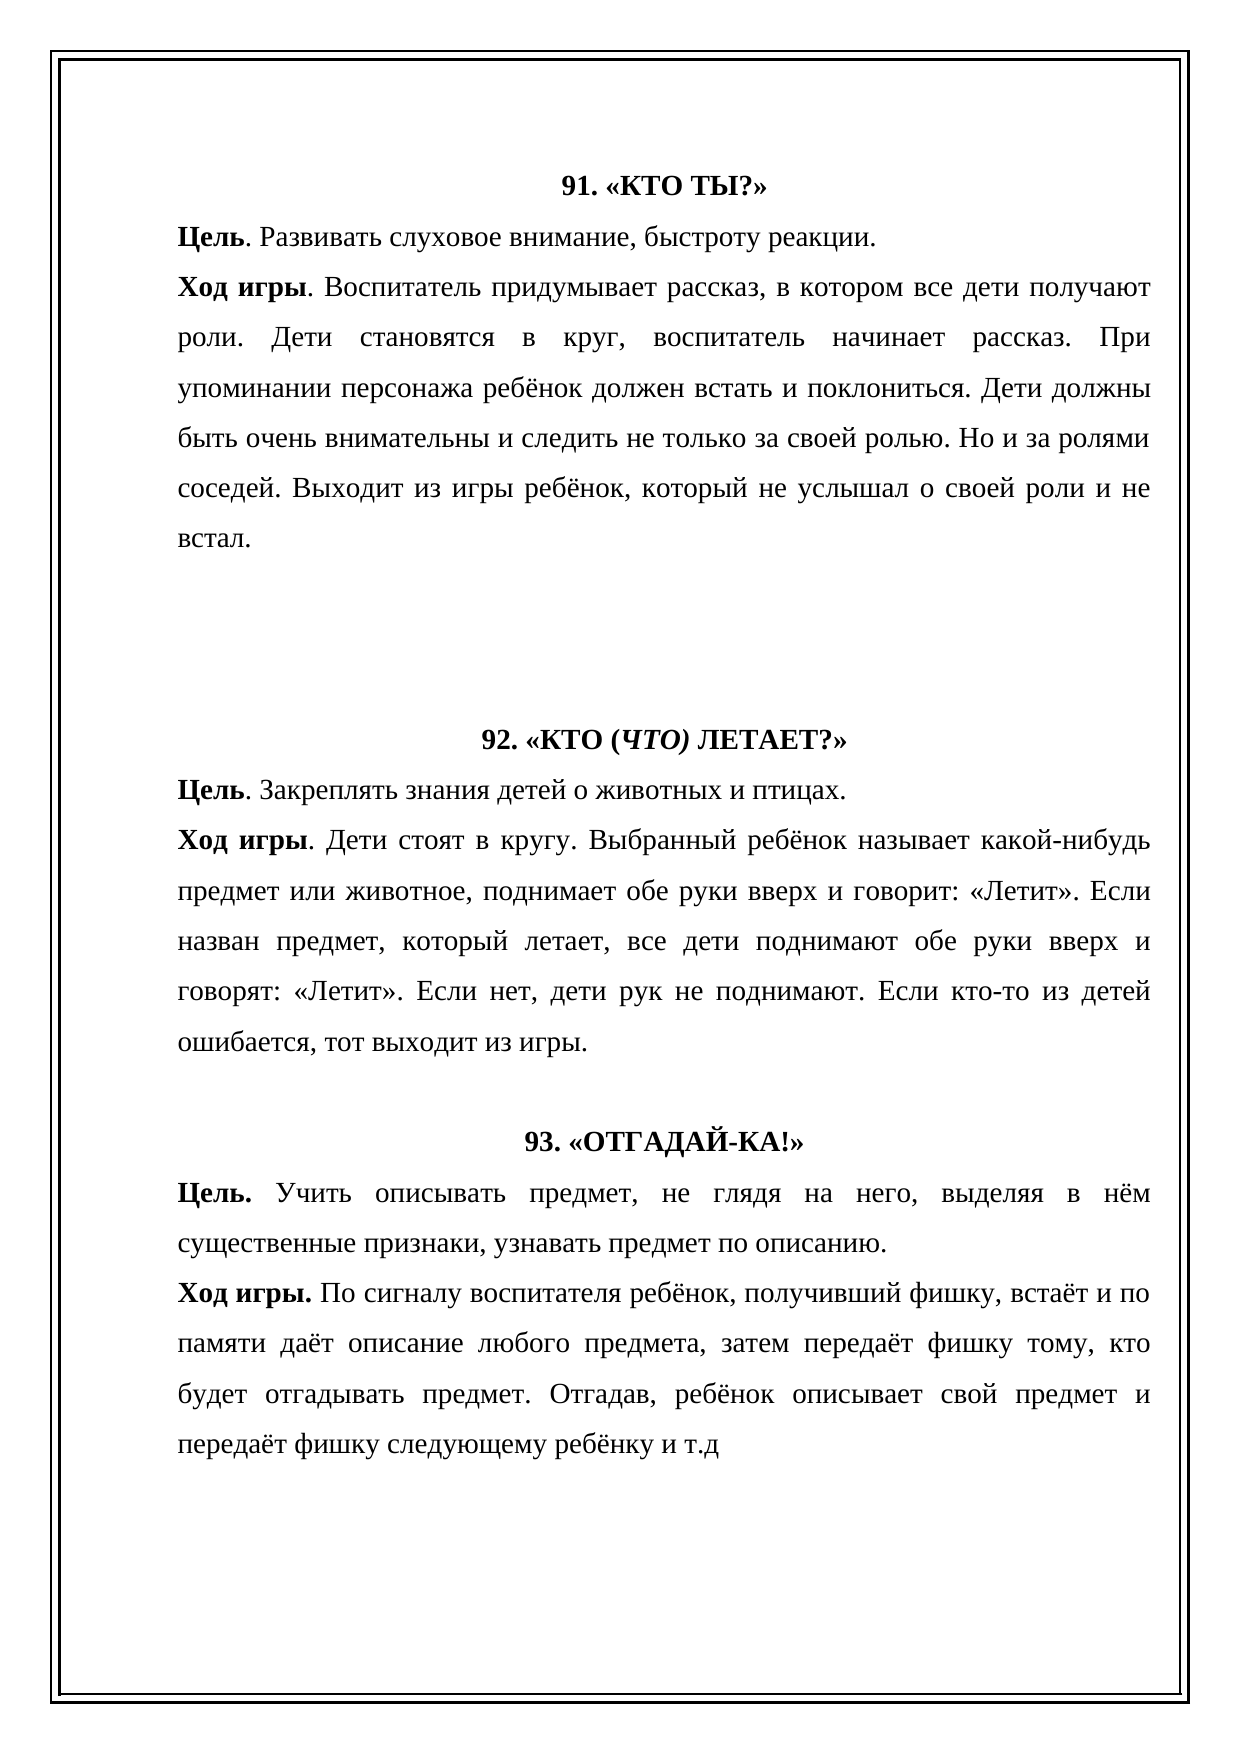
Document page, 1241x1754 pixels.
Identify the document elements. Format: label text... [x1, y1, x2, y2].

list Ход игры. По сигналу воспитателя ребёнок, получивший фишку, встаёт и по памяти даёт описание любого предмета, затем передаёт фишку тому, кто будет отгадывать предмет. Отгадав, ребёнок описывает свой предмет и передаёт фишку следующему ребёнку и т.д [177, 1275, 1152, 1460]
list Цель. Учить описывать предмет, не глядя на него, выделяя в нём существенные признаки, узнавать предмет по описанию. [177, 1175, 1152, 1258]
list Ход игры. Воспитатель придумывает рассказ, в котором все дети получают роли. Дети становятся в круг, воспитатель начинает рассказ. При упоминании персонажа ребёнок должен встать и поклониться. Дети должны быть очень внимательны и следить не только за своей ролью. Но и за ролями соседей. Выходит из игры ребёнок, который не услышал о своей роли и не встал. [177, 269, 1152, 554]
list 92. «КТО (ЧТО) ЛЕТАЕТ?» [177, 722, 1152, 755]
list Ход игры. Дети стоят в кругу. Выбранный ребёнок называет какой-нибудь предмет или животное, поднимает обе руки вверх и говорит: «Летит». Если назван предмет, который летает, все дети поднимают обе руки вверх и говорят: «Летит». Если нет, дети рук не поднимают. Если кто-то из детей ошибается, тот выходит из игры. [177, 822, 1152, 1057]
list 93. «ОТГАДАЙ-КА!» [177, 1124, 1152, 1158]
list 91. «КТО ТЫ?» [177, 168, 1152, 202]
list Цель. Развивать слуховое внимание, быстроту реакции. [177, 219, 1152, 252]
list Цель. Закреплять знания детей о животных и птицах. [177, 772, 1152, 806]
